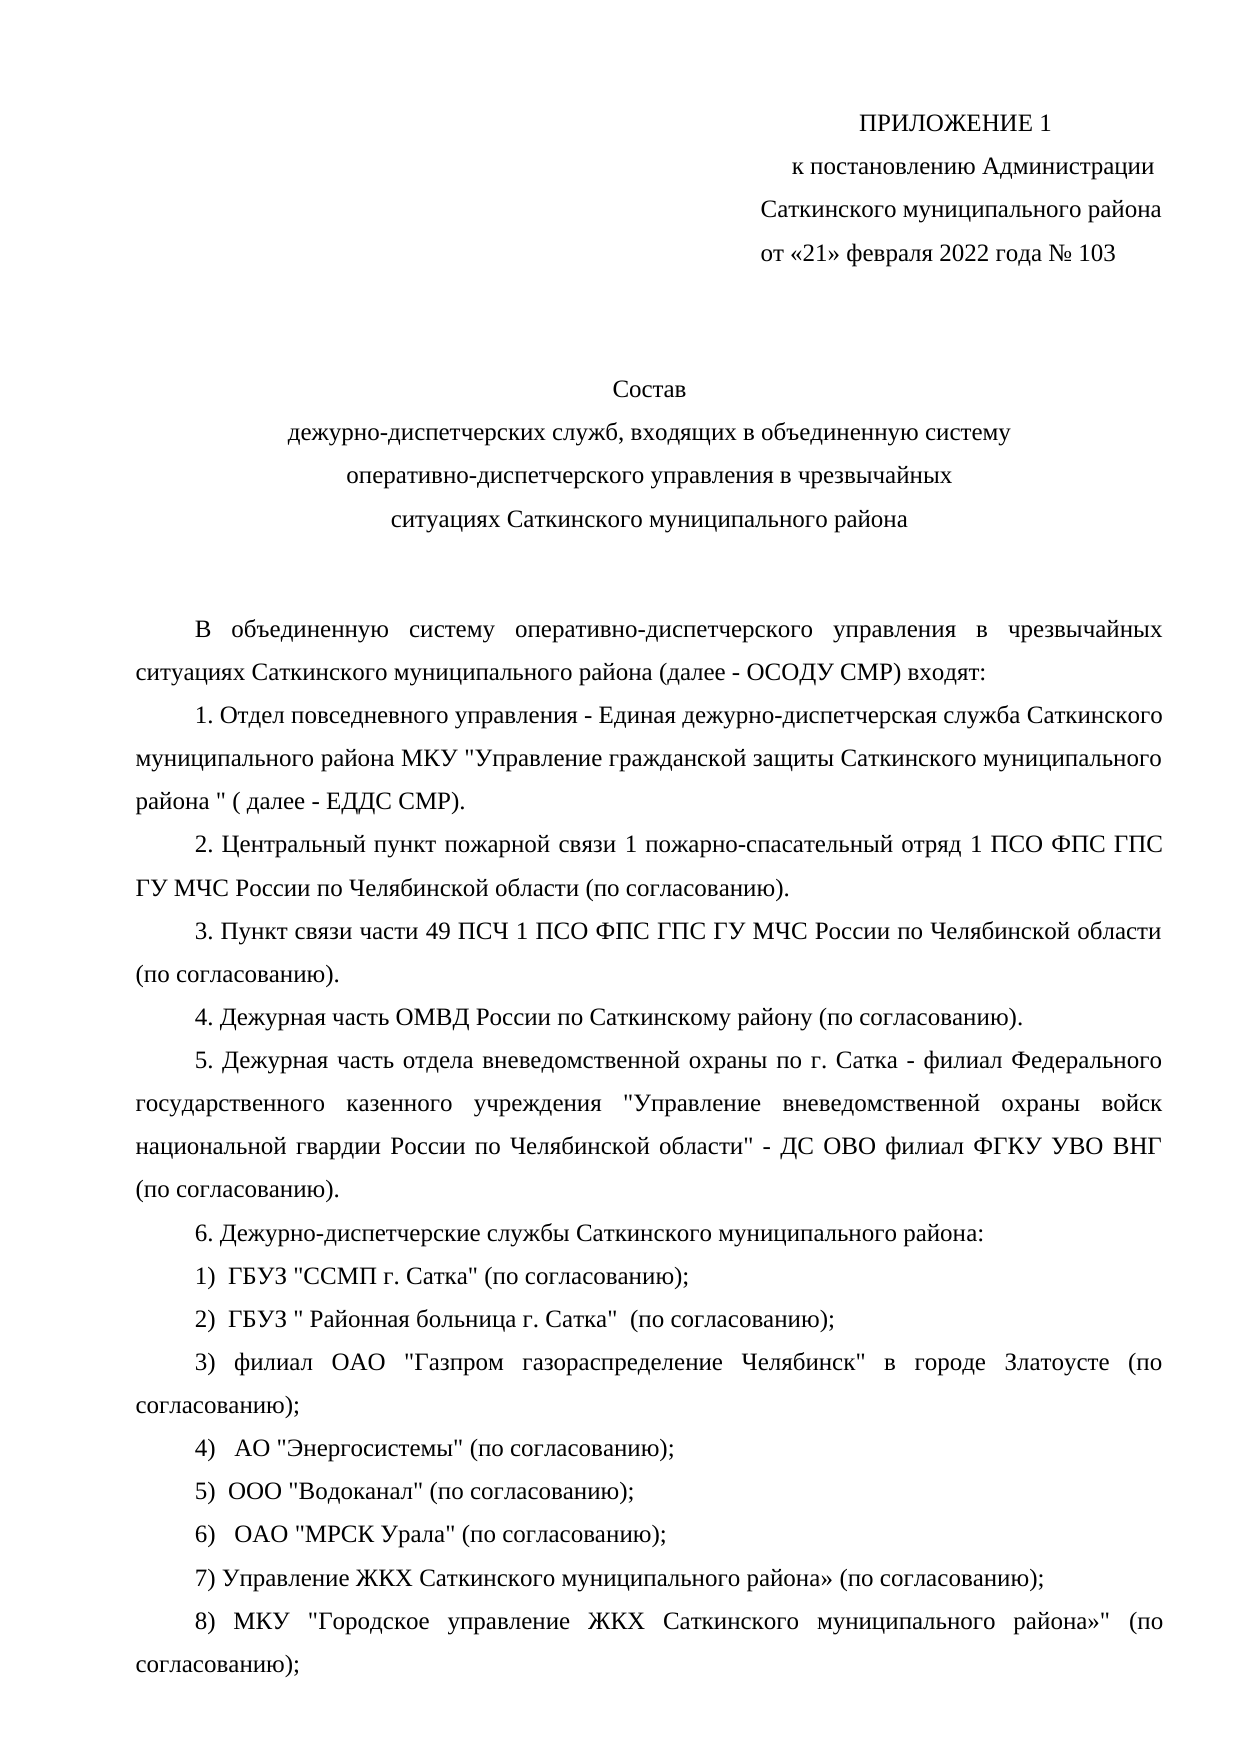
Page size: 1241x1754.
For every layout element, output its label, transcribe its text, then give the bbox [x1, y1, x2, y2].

text 4) АО "Энергосистемы" (по согласованию); [469, 1433, 1163, 1462]
text 4. Дежурная часть ОМВД России по Саткинскому району (по согласованию). [135, 1002, 1163, 1031]
text В объединенную систему оперативно-диспетчерского управления в чрезвычайных ситуациях Саткинского муниципального района (далее - ОСОДУ СМР) входят: [135, 614, 1163, 686]
text оперативно-диспетчерского управления в чрезвычайных [135, 461, 1163, 489]
text от «21» февраля 2022 года № 103 [135, 238, 1163, 266]
text Саткинского муниципального района [135, 194, 1163, 223]
text 8) МКУ "Городское управление ЖКХ Саткинского муниципального района»" (по согласованию); [135, 1606, 1163, 1678]
text ПРИЛОЖЕНИЕ 1 [253, 108, 1163, 137]
text Состав [135, 374, 1163, 403]
text 5. Дежурная часть отдела вневедомственной охраны по г. Сатка - филиал Федерального государственного казенного учреждения "Управление вневедомственной охраны войск национальной гвардии России по Челябинской области" - ДС ОВО филиал ФГКУ УВО ВНГ (по согласованию). [135, 1045, 1163, 1203]
text к постановлению Администрации [135, 151, 1163, 180]
text 6) ОАО "МРСК Урала" (по согласованию); [135, 1519, 1163, 1548]
text 3) филиал ОАО "Газпром газораспределение Челябинск" в городе Златоусте (по согласованию); [135, 1347, 1163, 1419]
text 5) ООО "Водоканал" (по согласованию); [135, 1476, 1163, 1505]
text 6. Дежурно-диспетчерские службы Саткинского муниципального района: [135, 1218, 1163, 1246]
text 7) Управление ЖКХ Саткинского муниципального района» (по согласованию); [135, 1563, 1163, 1591]
text ситуациях Саткинского муниципального района [135, 504, 1163, 532]
text 1) ГБУЗ "ССМП г. Сатка" (по согласованию); [135, 1261, 1163, 1289]
text дежурно-диспетчерских служб, входящих в объединенную систему [135, 417, 1163, 446]
text 3. Пункт связи части 49 ПСЧ 1 ПСО ФПС ГПС ГУ МЧС России по Челябинской области (по согласованию). [135, 916, 1163, 988]
text 1. Отдел повседневного управления - Единая дежурно-диспетчерская служба Саткинского муниципального района МКУ "Управление гражданской защиты Саткинского муниципального района " ( далее - ЕДДС СМР). [135, 700, 1163, 815]
text 4) АО "Энергосистемы" (по согласованию); [135, 1433, 228, 1462]
text 2. Центральный пункт пожарной связи 1 пожарно-спасательный отряд 1 ПСО ФПС ГПС ГУ МЧС России по Челябинской области (по согласованию). [135, 829, 1163, 901]
text 2) ГБУЗ " Районная больница г. Сатка" (по согласованию); [135, 1304, 1163, 1333]
